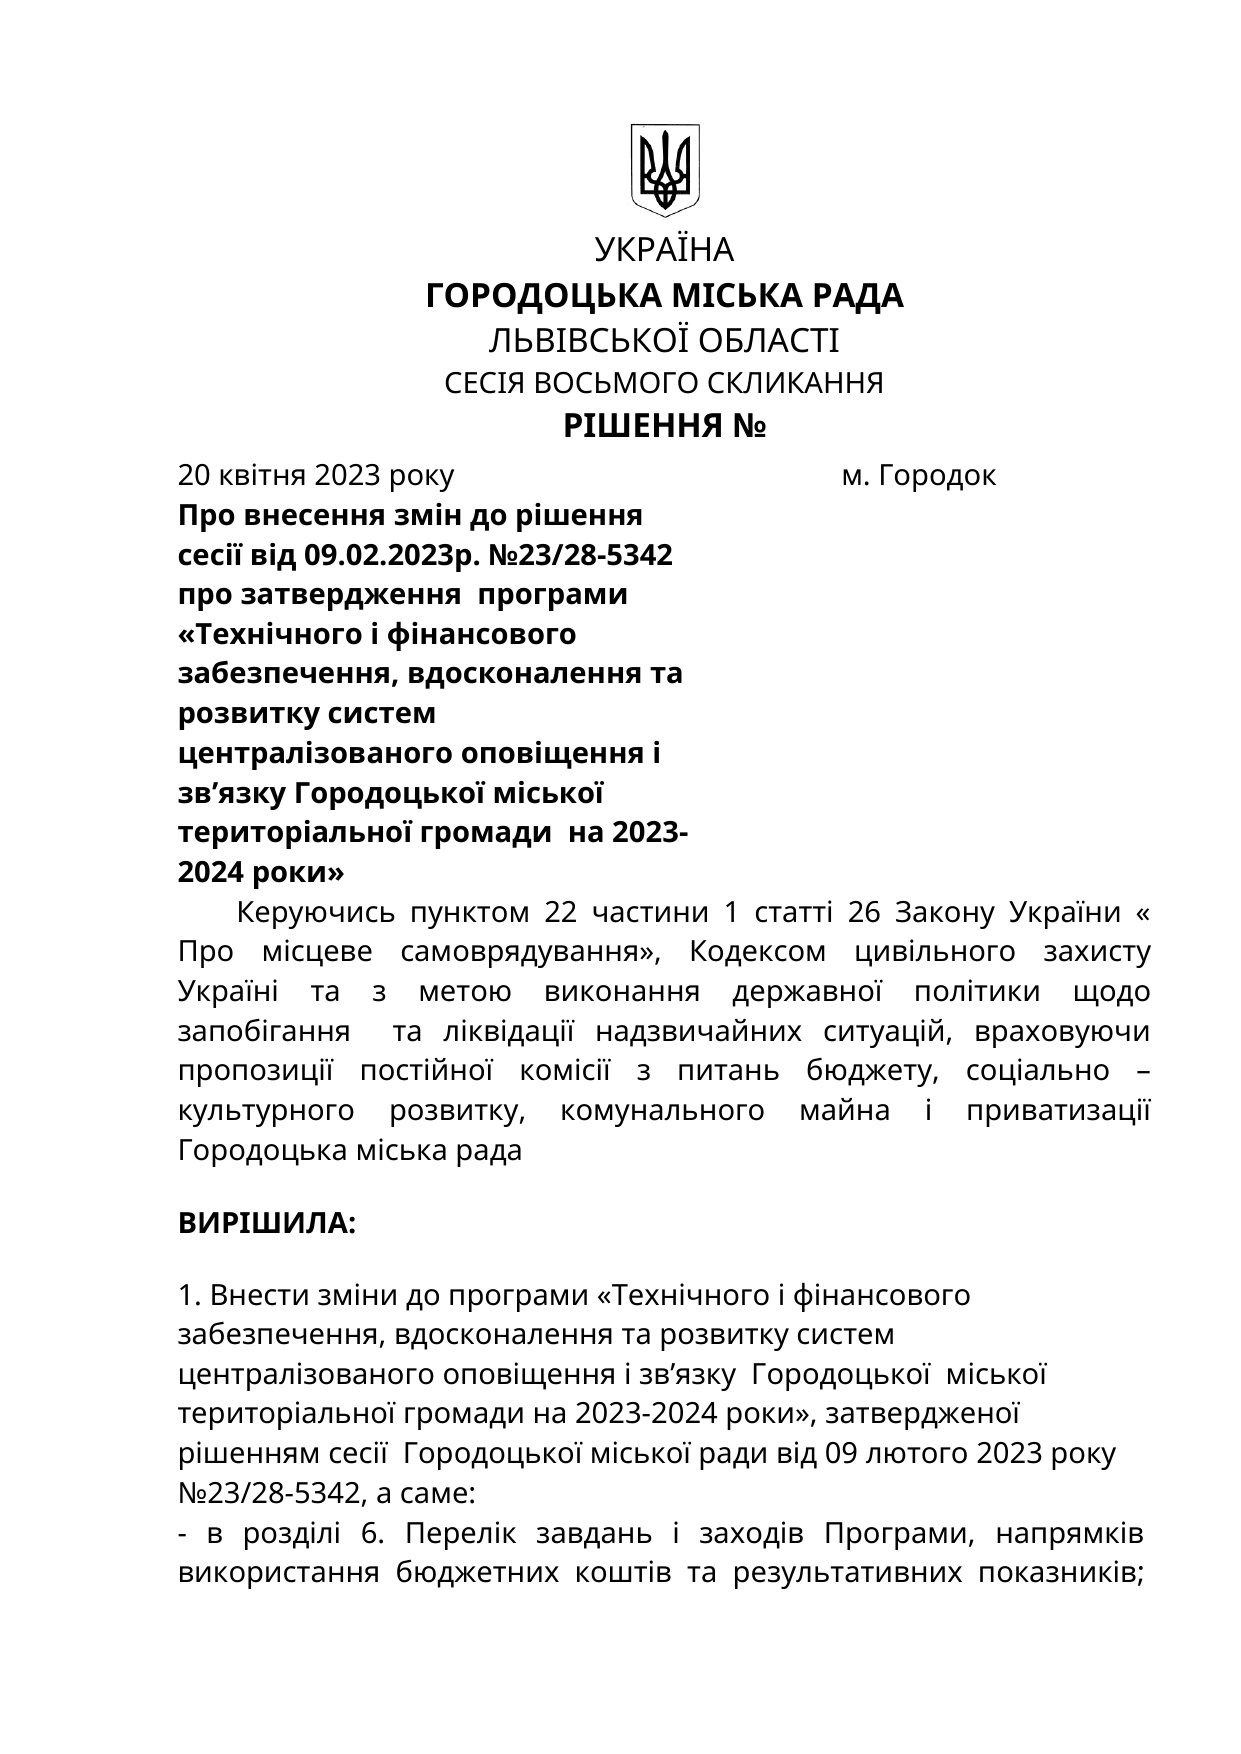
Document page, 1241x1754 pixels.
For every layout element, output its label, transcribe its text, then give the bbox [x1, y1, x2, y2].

text ВИРІШИЛА: [177, 1203, 1152, 1242]
text Про внесення змін до рішення сесії від 09.02.2023р. №23/28-5342 про затвердження програми «Технічного і фінансового забезпечення, вдосконалення та розвитку систем централізованого оповіщення і зв’язку Городоцької міської територіальної громади на 2023-2024 роки» [177, 494, 694, 891]
text УКРАЇНА [177, 226, 1152, 272]
text ГОРОДОЦЬКА МІСЬКА РАДА [177, 272, 1152, 317]
text Керуючись пунктом 22 частини 1 статті 26 Закону України « Про місцеве самоврядування», Кодексом цивільного захисту Україні та з метою виконання державної політики щодо запобігання та ліквідації надзвичайних ситуацій, враховуючи пропозиції постійної комісії з питань бюджету, соціально – культурного розвитку, комунального майна і приватизації Городоцька міська рада [177, 891, 1152, 1169]
text сесія восьмого скликання [177, 362, 1152, 402]
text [177, 1512, 1145, 1591]
text ЛЬВІВСЬКОЇ ОБЛАСТІ [177, 317, 1152, 362]
text РІШЕННЯ № [177, 402, 1152, 448]
text 1. Внести зміни до програми «Технічного і фінансового забезпечення, вдосконалення та розвитку систем централізованого оповіщення і зв’язку Городоцької міської територіальної громади на 2023-2024 роки», затвердженої рішенням сесії Городоцької міської ради від 09 лютого 2023 року №23/28-5342, а саме: [177, 1274, 1145, 1512]
text 20 квітня 2023 року м. Городок [177, 454, 1152, 494]
picture [618, 118, 711, 222]
